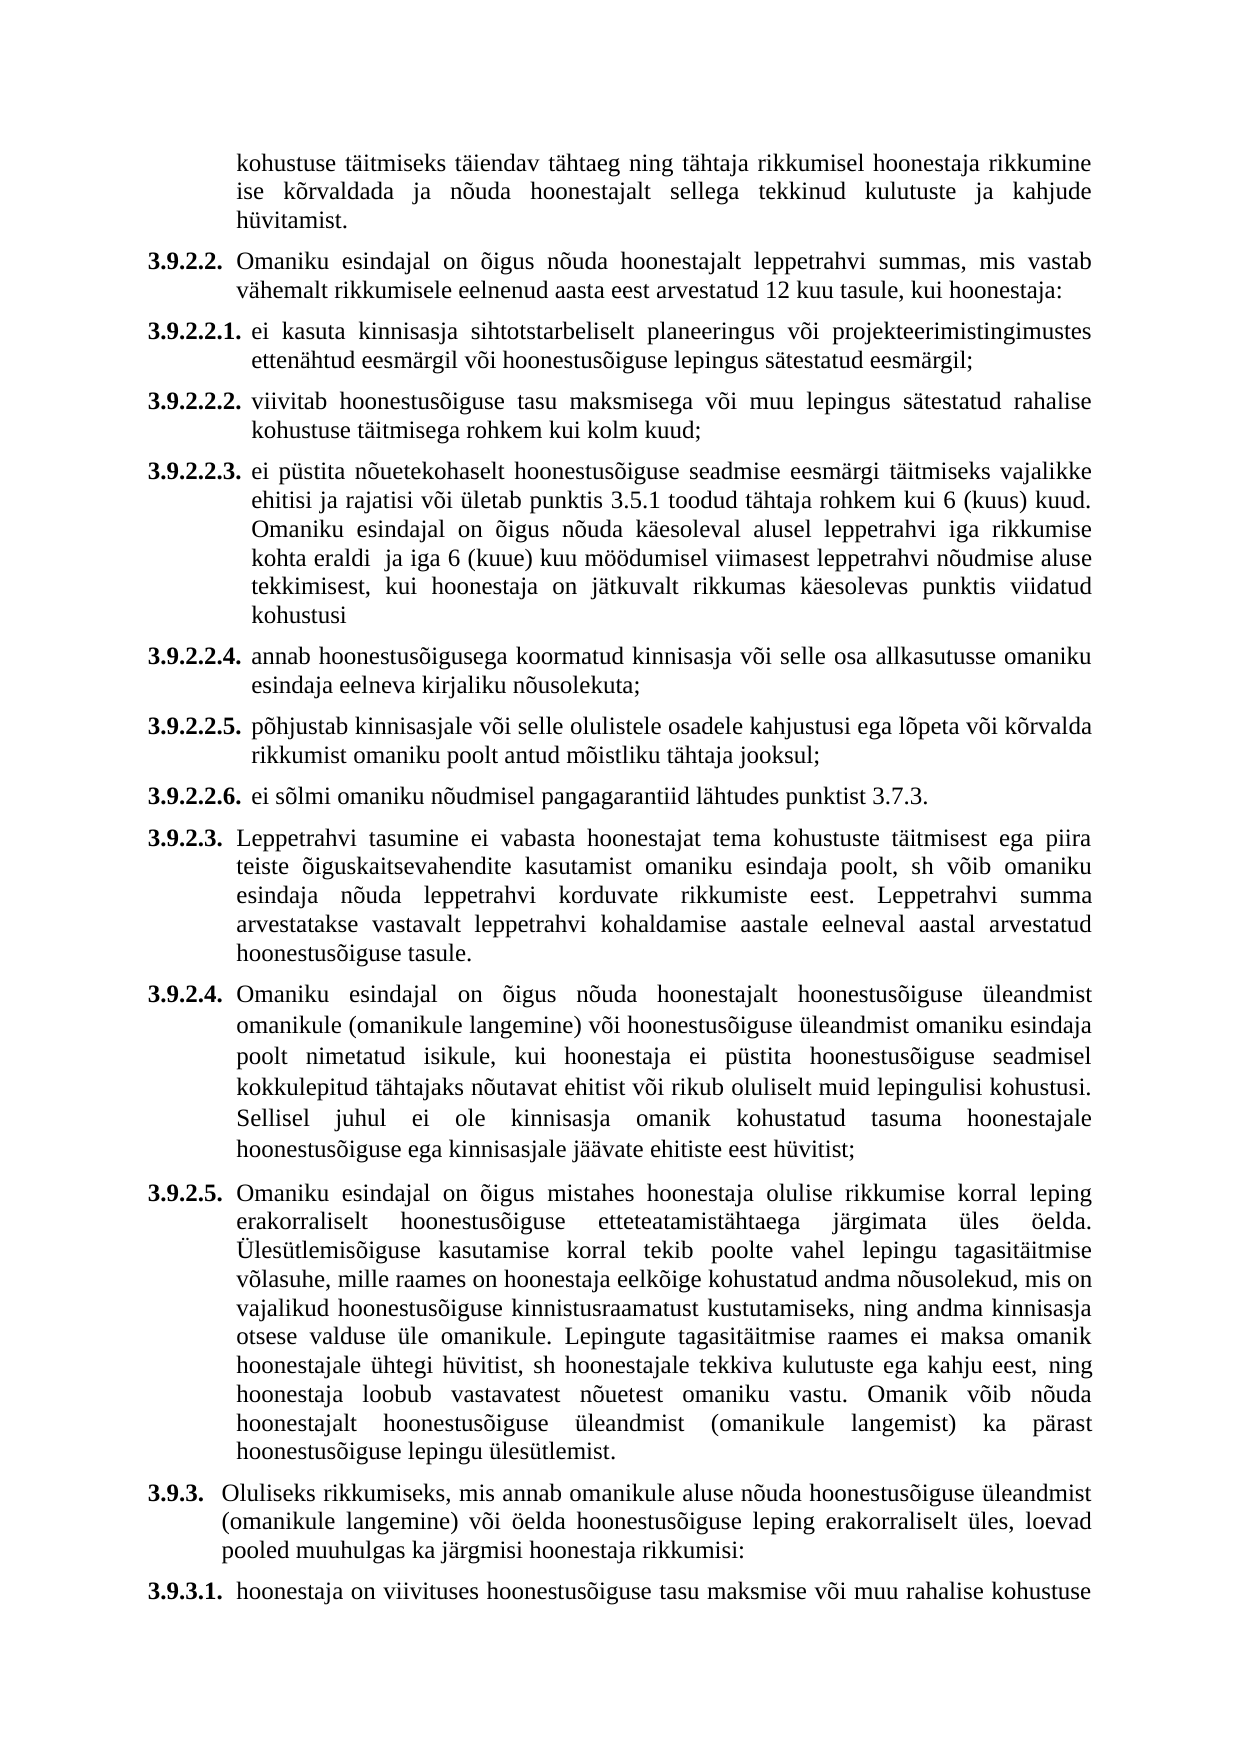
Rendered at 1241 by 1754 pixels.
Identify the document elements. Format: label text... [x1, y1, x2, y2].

list ei püstita nõuetekohaselt hoonestusõiguse seadmise eesmärgi täitmiseks vajalikke ehitisi ja rajatisi või ületab punktis 3.5.1 toodud tähtaja rohkem kui 6 (kuus) kuud. Omaniku esindajal on õigus nõuda käesoleval alusel leppetrahvi iga rikkumise kohta eraldi ja iga 6 (kuue) kuu möödumisel viimasest leppetrahvi nõudmise aluse tekkimisest, kui hoonestaja on jätkuvalt rikkumas käesolevas punktis viidatud kohustusi [148, 456, 1093, 629]
list annab hoonestusõigusega koormatud kinnisasja või selle osa allkasutusse omaniku esindaja eelneva kirjaliku nõusolekuta; [148, 641, 1093, 699]
list ei sõlmi omaniku nõudmisel pangagarantiid lähtudes punktist 3.7.3. [148, 781, 1093, 810]
list põhjustab kinnisasjale või selle olulistele osadele kahjustusi ega lõpeta või kõrvalda rikkumist omaniku poolt antud mõistliku tähtaja jooksul; [148, 711, 1093, 769]
list Omaniku esindajal on õigus nõuda hoonestajalt leppetrahvi summas, mis vastab vähemalt rikkumisele eelnenud aasta eest arvestatud 12 kuu tasule, kui hoonestaja: [148, 246, 1093, 304]
list viivitab hoonestusõiguse tasu maksmisega või muu lepingus sätestatud rahalise kohustuse täitmisega rohkem kui kolm kuud; [148, 386, 1093, 444]
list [148, 148, 1093, 234]
list Omaniku esindajal on õigus nõuda hoonestajalt hoonestusõiguse üleandmist omanikule (omanikule langemine) või hoonestusõiguse üleandmist omaniku esindaja poolt nimetatud isikule, kui hoonestaja ei püstita hoonestusõiguse seadmisel kokkulepitud tähtajaks nõutavat ehitist või rikub oluliselt muid lepingulisi kohustusi. Sellisel juhul ei ole kinnisasja omanik kohustatud tasuma hoonestajale hoonestusõiguse ega kinnisasjale jäävate ehitiste eest hüvitist; [148, 979, 1093, 1163]
list Omaniku esindajal on õigus mistahes hoonestaja olulise rikkumise korral leping erakorraliselt hoonestusõiguse etteteatamistähtaega järgimata üles öelda. Ülesütlemisõiguse kasutamise korral tekib poolte vahel lepingu tagasitäitmise võlasuhe, mille raames on hoonestaja eelkõige kohustatud andma nõusolekud, mis on vajalikud hoonestusõiguse kinnistusraamatust kustutamiseks, ning andma kinnisasja otsese valduse üle omanikule. Lepingute tagasitäitmise raames ei maksa omanik hoonestajale ühtegi hüvitist, sh hoonestajale tekkiva kulutuste ega kahju eest, ning hoonestaja loobub vastavatest nõuetest omaniku vastu. Omanik võib nõuda hoonestajalt hoonestusõiguse üleandmist (omanikule langemist) ka pärast hoonestusõiguse lepingu ülesütlemist. [148, 1178, 1093, 1465]
list ei kasuta kinnisasja sihtotstarbeliselt planeeringus või projekteerimistingimustes ettenähtud eesmärgil või hoonestusõiguse lepingus sätestatud eesmärgil; [148, 316, 1093, 374]
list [148, 1576, 1093, 1605]
list Leppetrahvi tasumine ei vabasta hoonestajat tema kohustuste täitmisest ega piira teiste õiguskaitsevahendite kasutamist omaniku esindaja poolt, sh võib omaniku esindaja nõuda leppetrahvi korduvate rikkumiste eest. Leppetrahvi summa arvestatakse vastavalt leppetrahvi kohaldamise aastale eelneval aastal arvestatud hoonestusõiguse tasule. [148, 823, 1093, 966]
list Oluliseks rikkumiseks, mis annab omanikule aluse nõuda hoonestusõiguse üleandmist (omanikule langemine) või öelda hoonestusõiguse leping erakorraliselt üles, loevad pooled muuhulgas ka järgmisi hoonestaja rikkumisi: [148, 1478, 1093, 1564]
